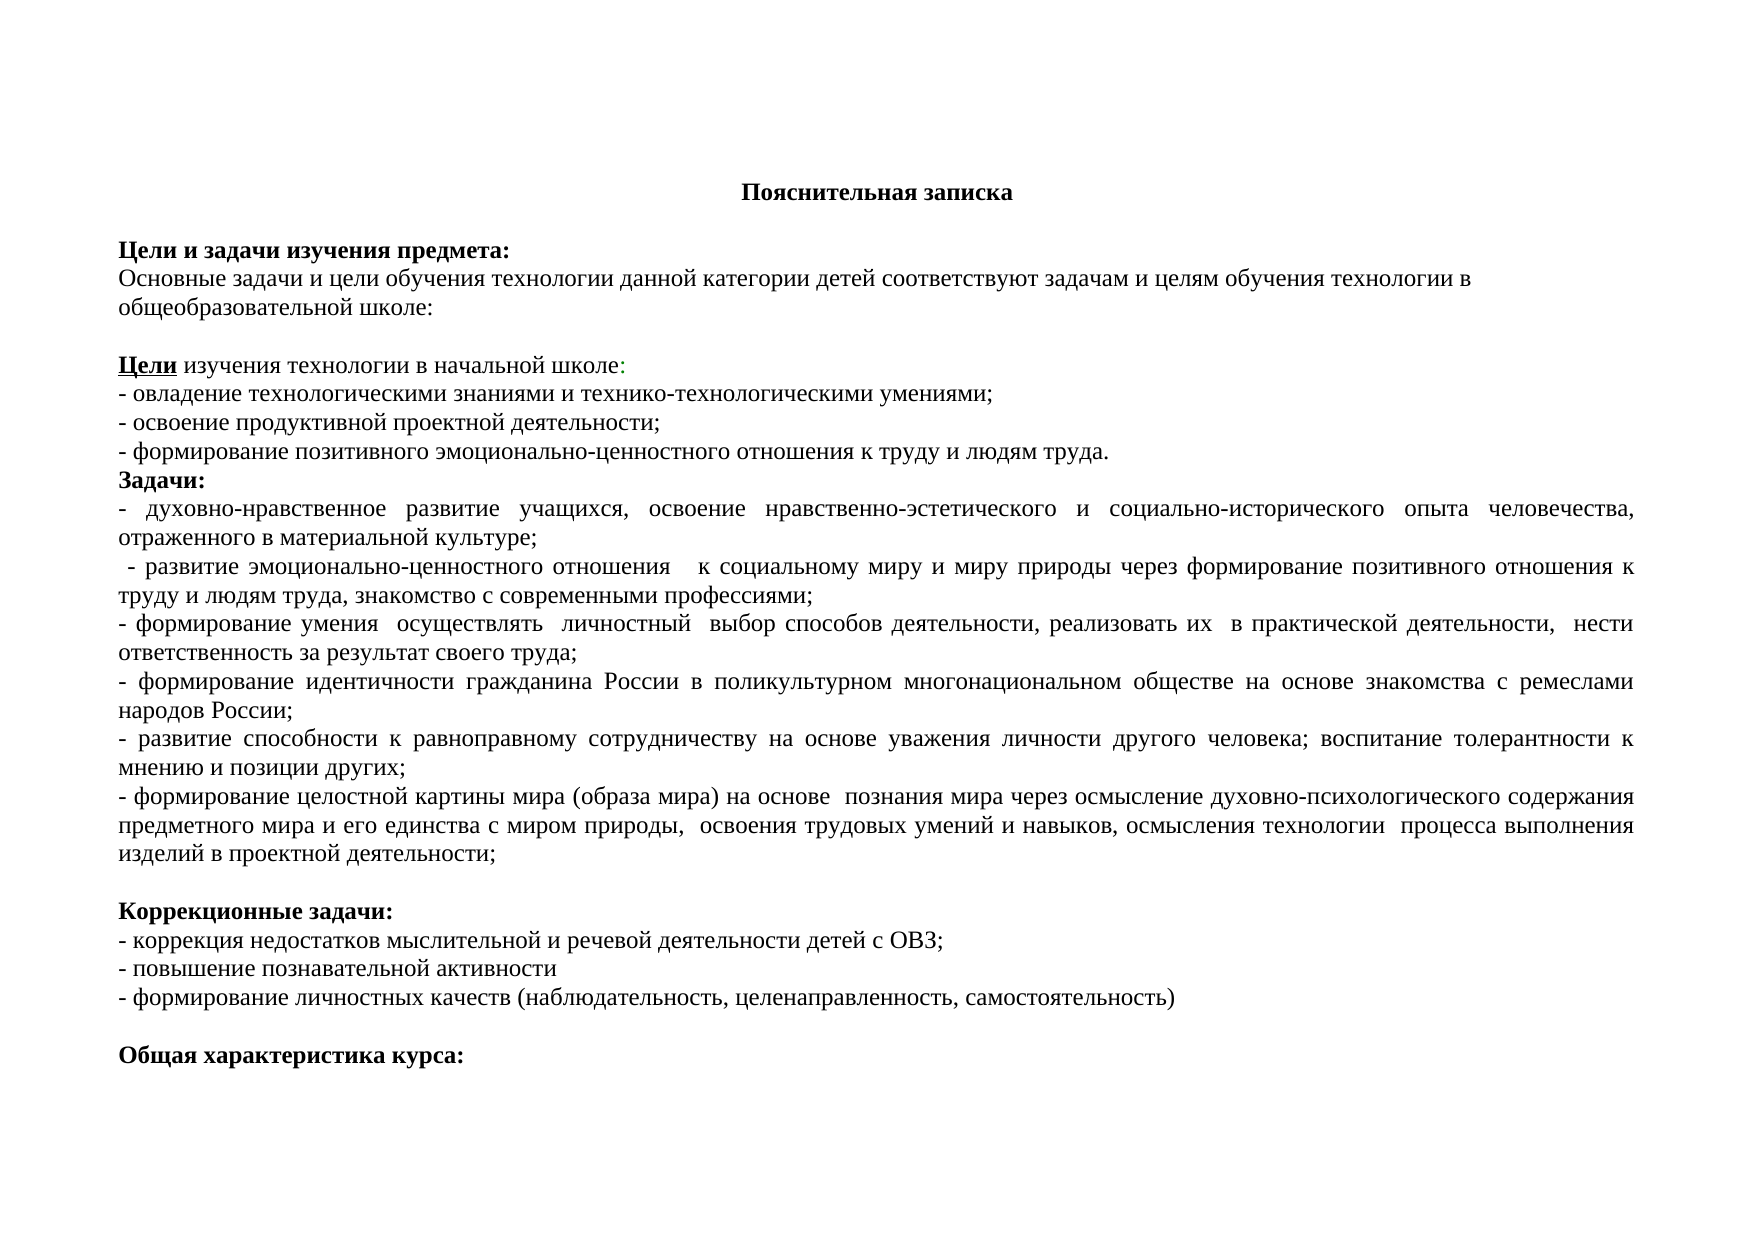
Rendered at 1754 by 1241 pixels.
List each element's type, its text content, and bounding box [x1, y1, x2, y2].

text - повышение познавательной активности [118, 953, 1636, 982]
text Основные задачи и цели обучения технологии данной категории детей соответствуют задачам и целям обучения технологии в общеобразовательной школе: [118, 263, 1636, 321]
text - формирование целостной картины мира (образа мира) на основе познания мира через осмысление духовно-психологического содержания предметного мира и его единства с миром природы, освоения трудовых умений и навыков, осмысления технологии процесса выполнения изделий в проектной деятельности; [118, 781, 1636, 867]
text - развитие эмоционально-ценностного отношения к социальному миру и миру природы через формирование позитивного отношения к труду и людям труда, знакомство с современными профессиями; [118, 551, 1636, 608]
text Цели изучения технологии в начальной школе: [118, 350, 1636, 378]
text - овладение технологическими знаниями и технико-технологическими умениями; [118, 378, 1636, 407]
text - формирование идентичности гражданина России в поликультурном многонациональном обществе на основе знакомства с ремеслами народов России; [118, 666, 1636, 723]
text Задачи: [118, 465, 1636, 493]
text - духовно-нравственное развитие учащихся, освоение нравственно-эстетического и социально-исторического опыта человечества, отраженного в материальной культуре; [118, 493, 1636, 551]
text Пояснительная записка [118, 177, 1636, 206]
text Общая характеристика курса: [118, 1040, 1636, 1068]
text - развитие способности к равноправному сотрудничеству на основе уважения личности другого человека; воспитание толерантности к мнению и позиции других; [118, 723, 1636, 781]
text - освоение продуктивной проектной деятельности; [118, 407, 1636, 436]
text - коррекция недостатков мыслительной и речевой деятельности детей с ОВЗ; [118, 925, 1636, 953]
text - формирование личностных качеств (наблюдательность, целенаправленность, самостоятельность) [118, 982, 1636, 1011]
text - формирование умения осуществлять личностный выбор способов деятельности, реализовать их в практической деятельности, нести ответственность за результат своего труда; [118, 608, 1636, 666]
text Коррекционные задачи: [118, 896, 1636, 925]
text Цели и задачи изучения предмета: [118, 235, 1636, 263]
text - формирование позитивного эмоционально-ценностного отношения к труду и людям труда. [118, 436, 1636, 465]
